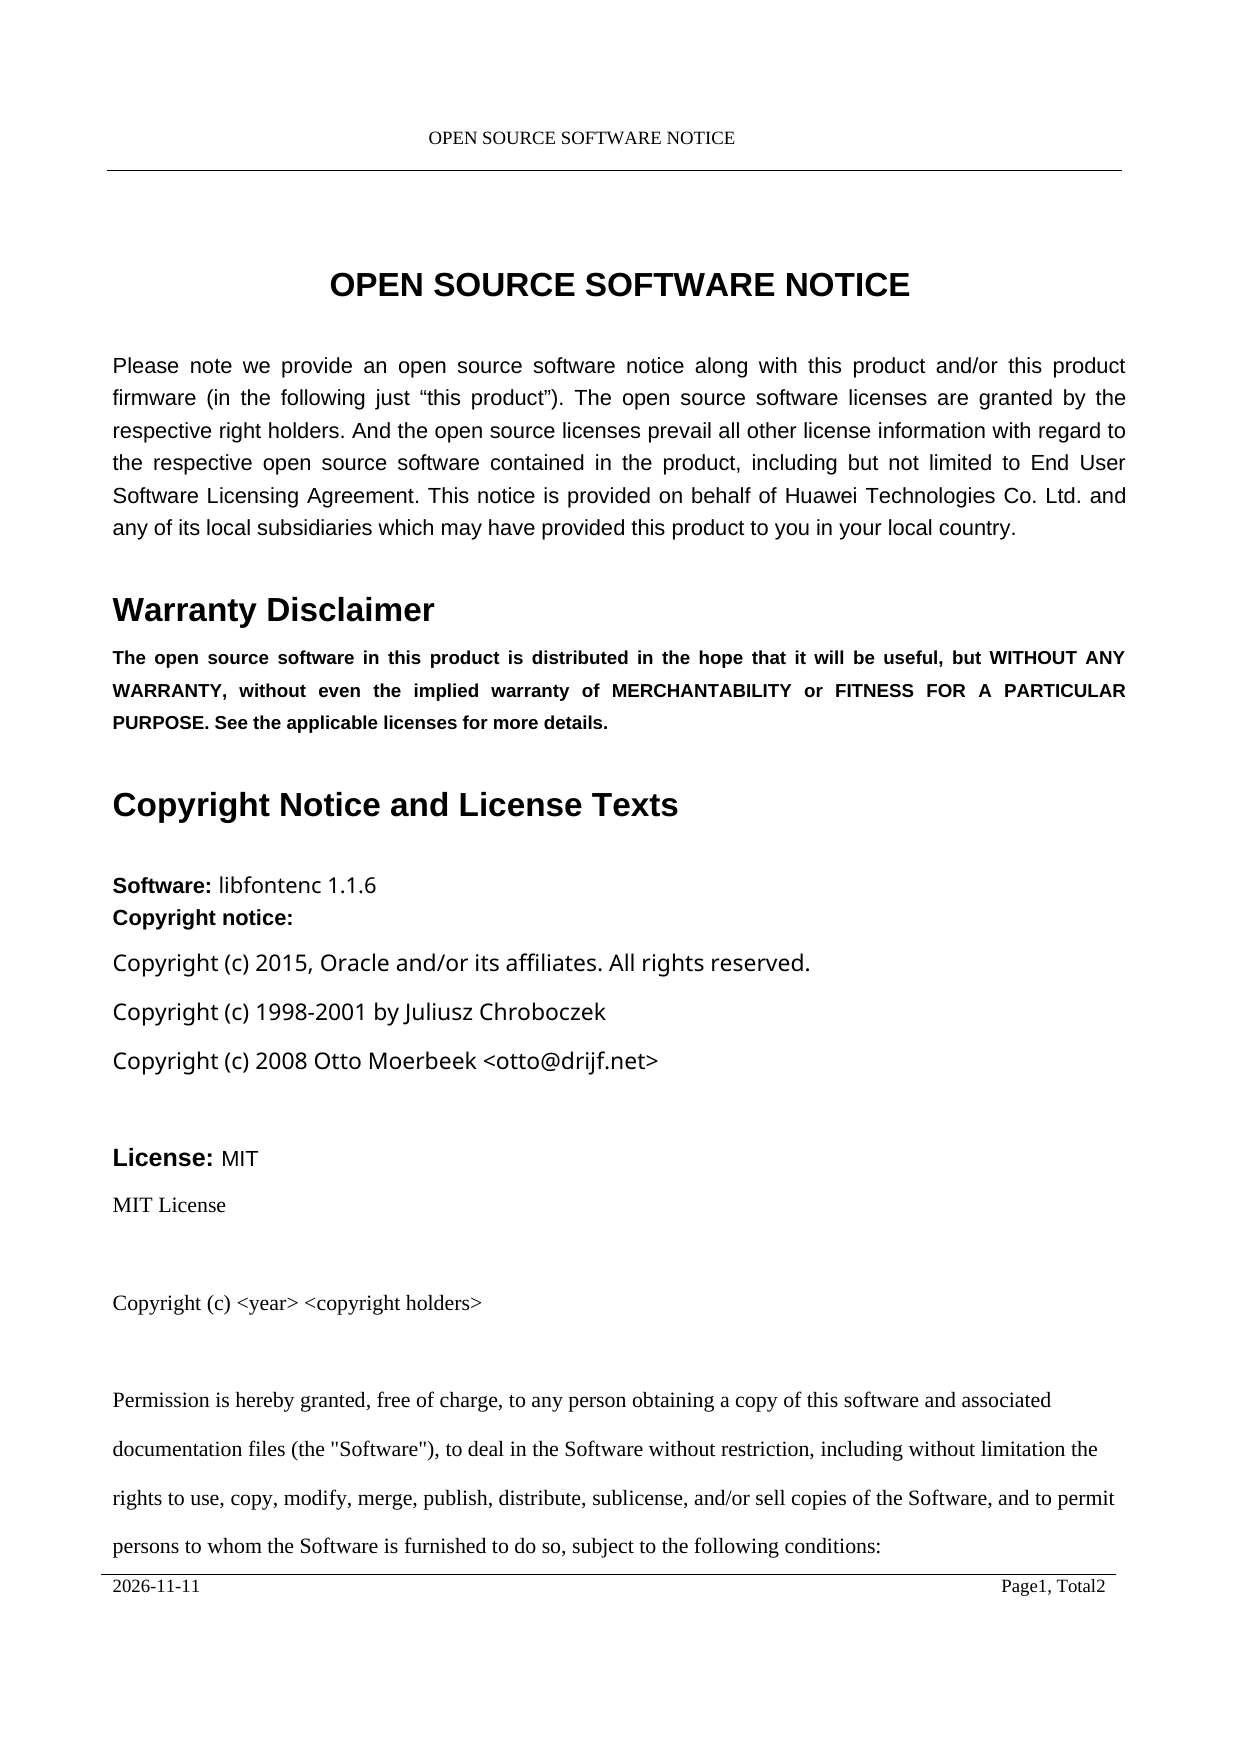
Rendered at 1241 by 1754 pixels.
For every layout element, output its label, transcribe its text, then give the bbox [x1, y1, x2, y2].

text Warranty Disclaimer [112, 576, 1128, 641]
text Please note we provide an open source software notice along with this product and/or this product firmware (in the following just “this product”). The open source software licenses are granted by the respective right holders. And the open source licenses prevail all other license information with regard to the respective open source software contained in the product, including but not limited to End User Software Licensing Agreement. This notice is provided on behalf of Huawei Technologies Co. Ltd. and any of its local subsidiaries which may have provided this product to you in your local country. [112, 349, 1128, 544]
text Software: libfontenc 1.1.6 [112, 869, 1128, 901]
text Copyright notice: [112, 901, 1128, 934]
text License: MIT [112, 1142, 1128, 1174]
text The open source software in this product is distributed in the hope that it will be useful, but WITHOUT ANY WARRANTY, without even the implied warranty of MERCHANTABILITY or FITNESS FOR A PARTICULAR PURPOSE. See the applicable licenses for more details. [112, 641, 1128, 739]
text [112, 1188, 1128, 1562]
text Copyright Notice and License Texts [112, 771, 1128, 836]
text Copyright (c) 2015, Oracle and/or its affiliates. All rights reserved. Copyright (c) 1998-2001 by Juliusz Chroboczek Copyright (c) 2008 Otto Moerbeek <otto@drijf.net> [112, 947, 1128, 1125]
text OPEN SOURCE SOFTWARE NOTICE [112, 251, 1128, 316]
